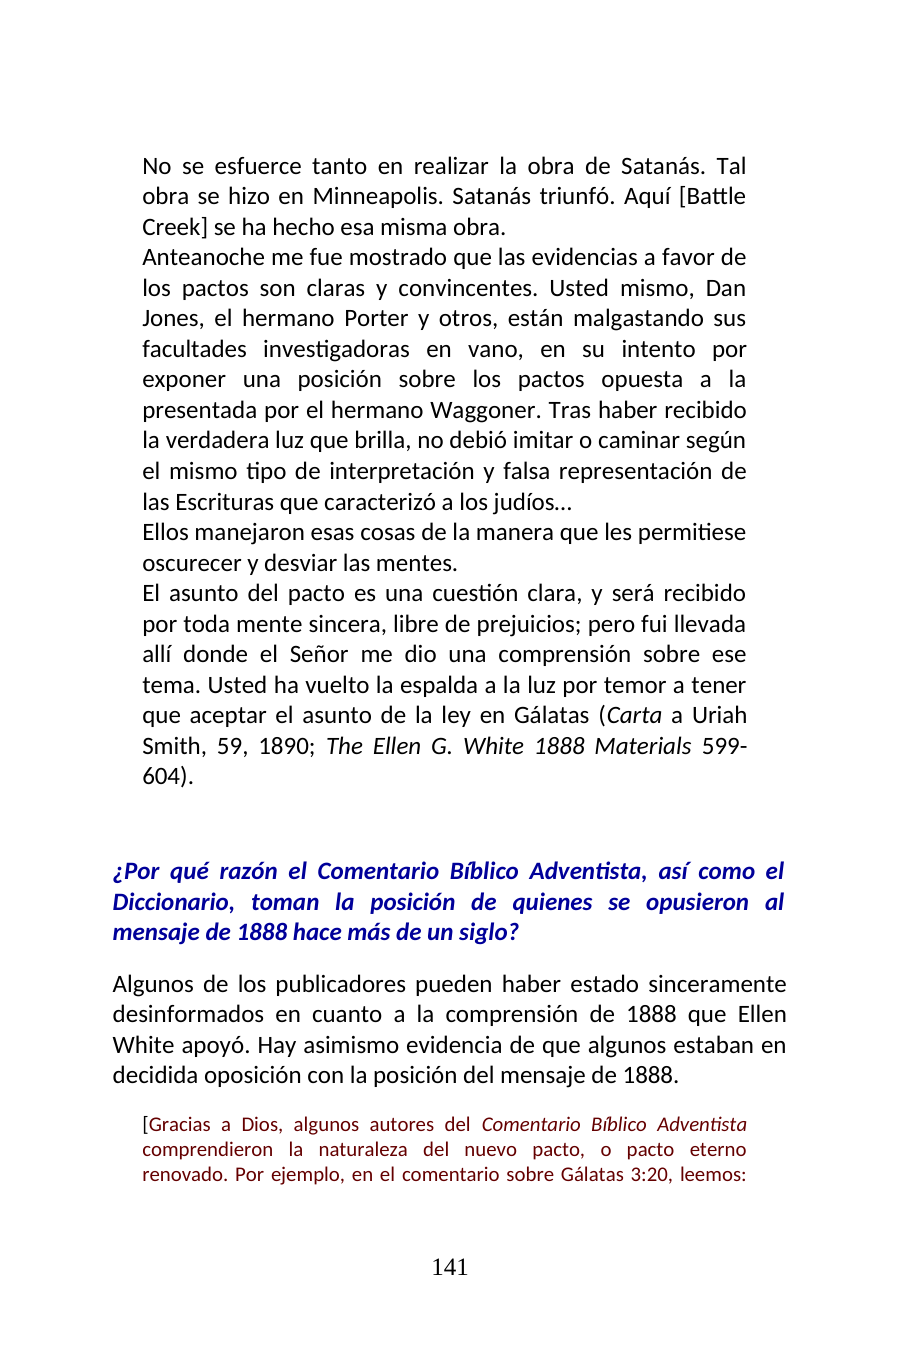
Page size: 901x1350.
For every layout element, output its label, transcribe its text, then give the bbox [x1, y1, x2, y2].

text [142, 1111, 747, 1187]
text ¿Por qué razón el Comentario Bíblico Adventista, así como el Diccionario, toman la posición de quienes se opusieron al mensaje de 1888 hace más de un siglo? [112, 856, 788, 947]
text Algunos de los publicadores pueden haber estado sinceramente desinformados en cuanto a la comprensión de 1888 que Ellen White apoyó. Hay asimismo evidencia de que algunos estaban en decidida oposición con la posición del mensaje de 1888. [112, 968, 788, 1090]
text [142, 150, 747, 791]
